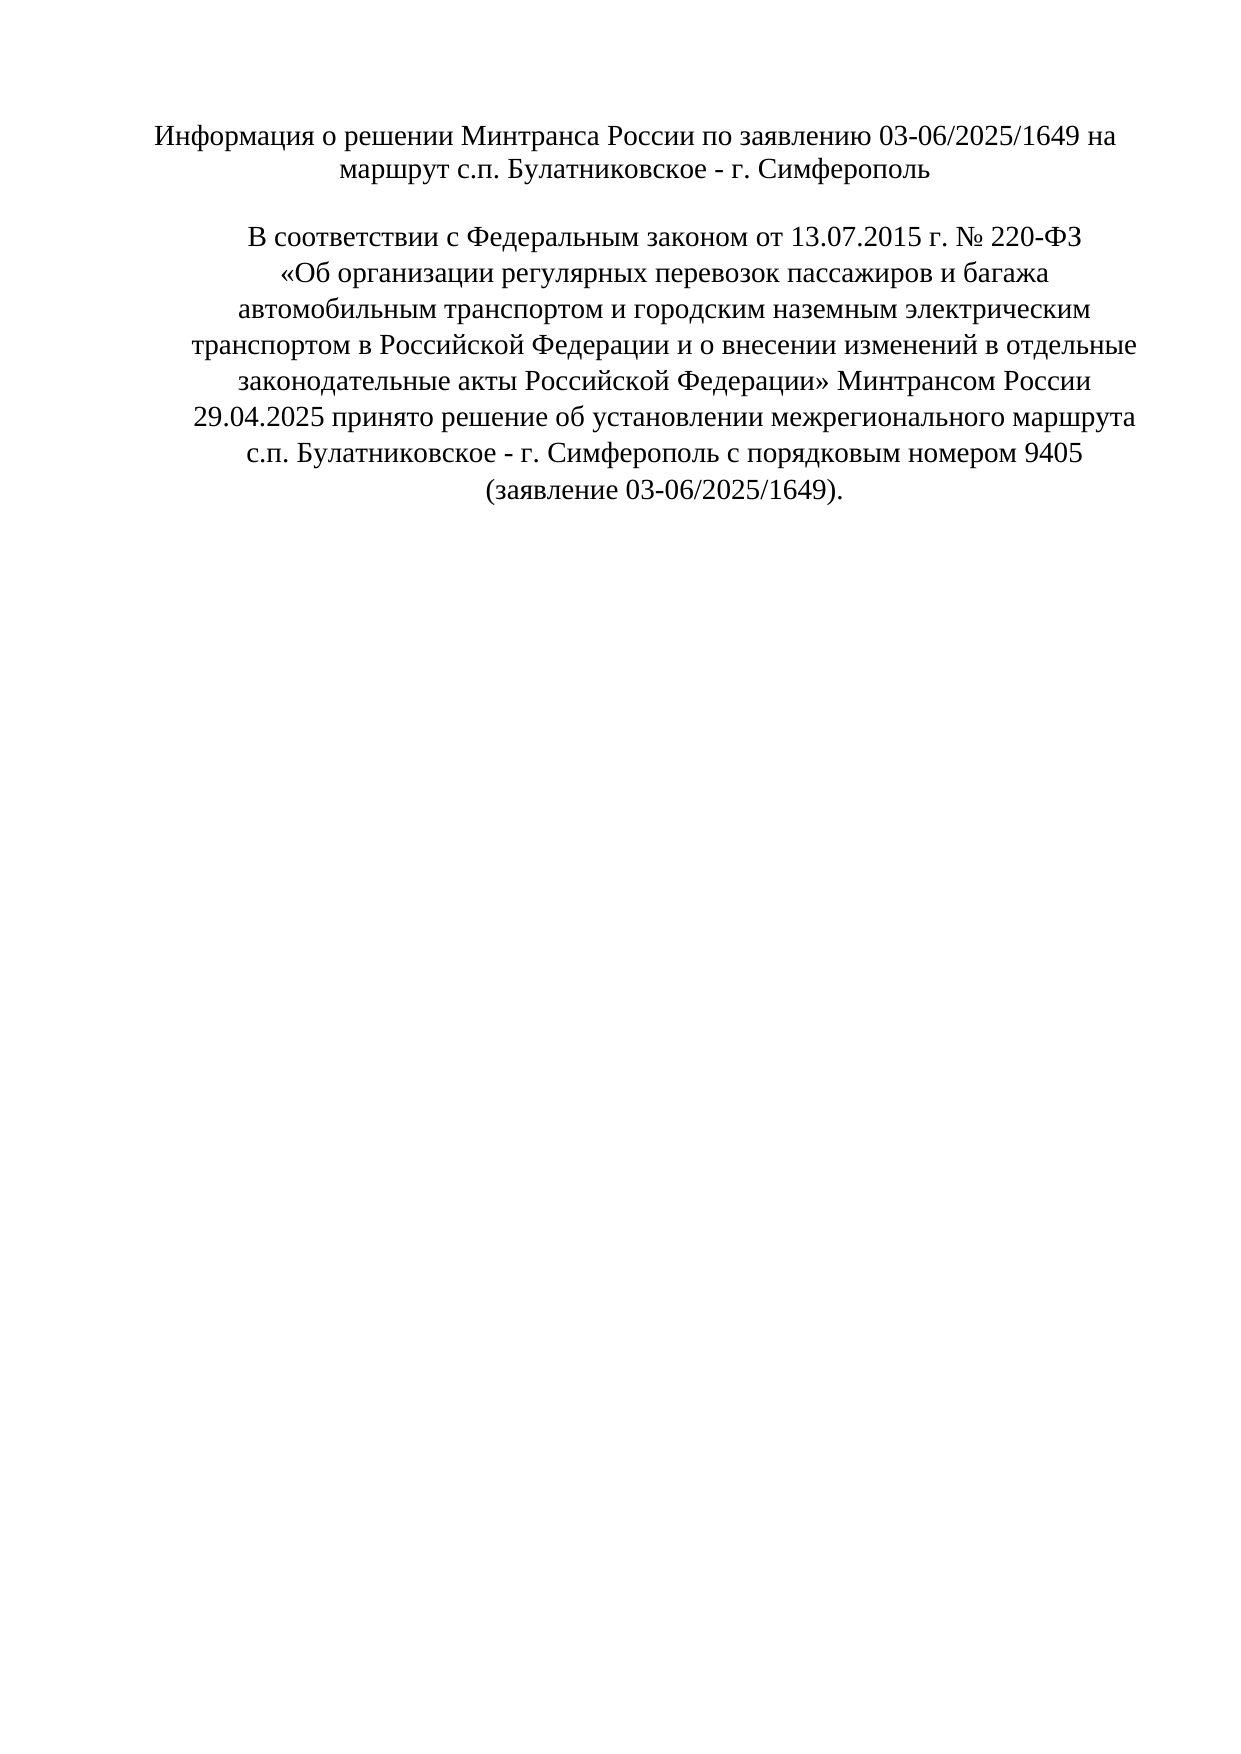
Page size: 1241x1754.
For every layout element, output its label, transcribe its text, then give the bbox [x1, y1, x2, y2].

text Информация о решении Минтранса России по заявлению 03-06/2025/1649 на маршрут с.п. Булатниковское - г. Симферополь [118, 118, 1152, 185]
text В соответствии с Федеральным законом от 13.07.2015 г. № 220-ФЗ «Об организации регулярных перевозок пассажиров и багажа автомобильным транспортом и городским наземным электрическим транспортом в Российской Федерации и о внесении изменений в отдельные законодательные акты Российской Федерации» Минтрансом России 29.04.2025 принято решение об установлении межрегионального маршрута с.п. Булатниковское - г. Симферополь с порядковым номером 9405 (заявление 03-06/2025/1649). [177, 219, 1152, 505]
